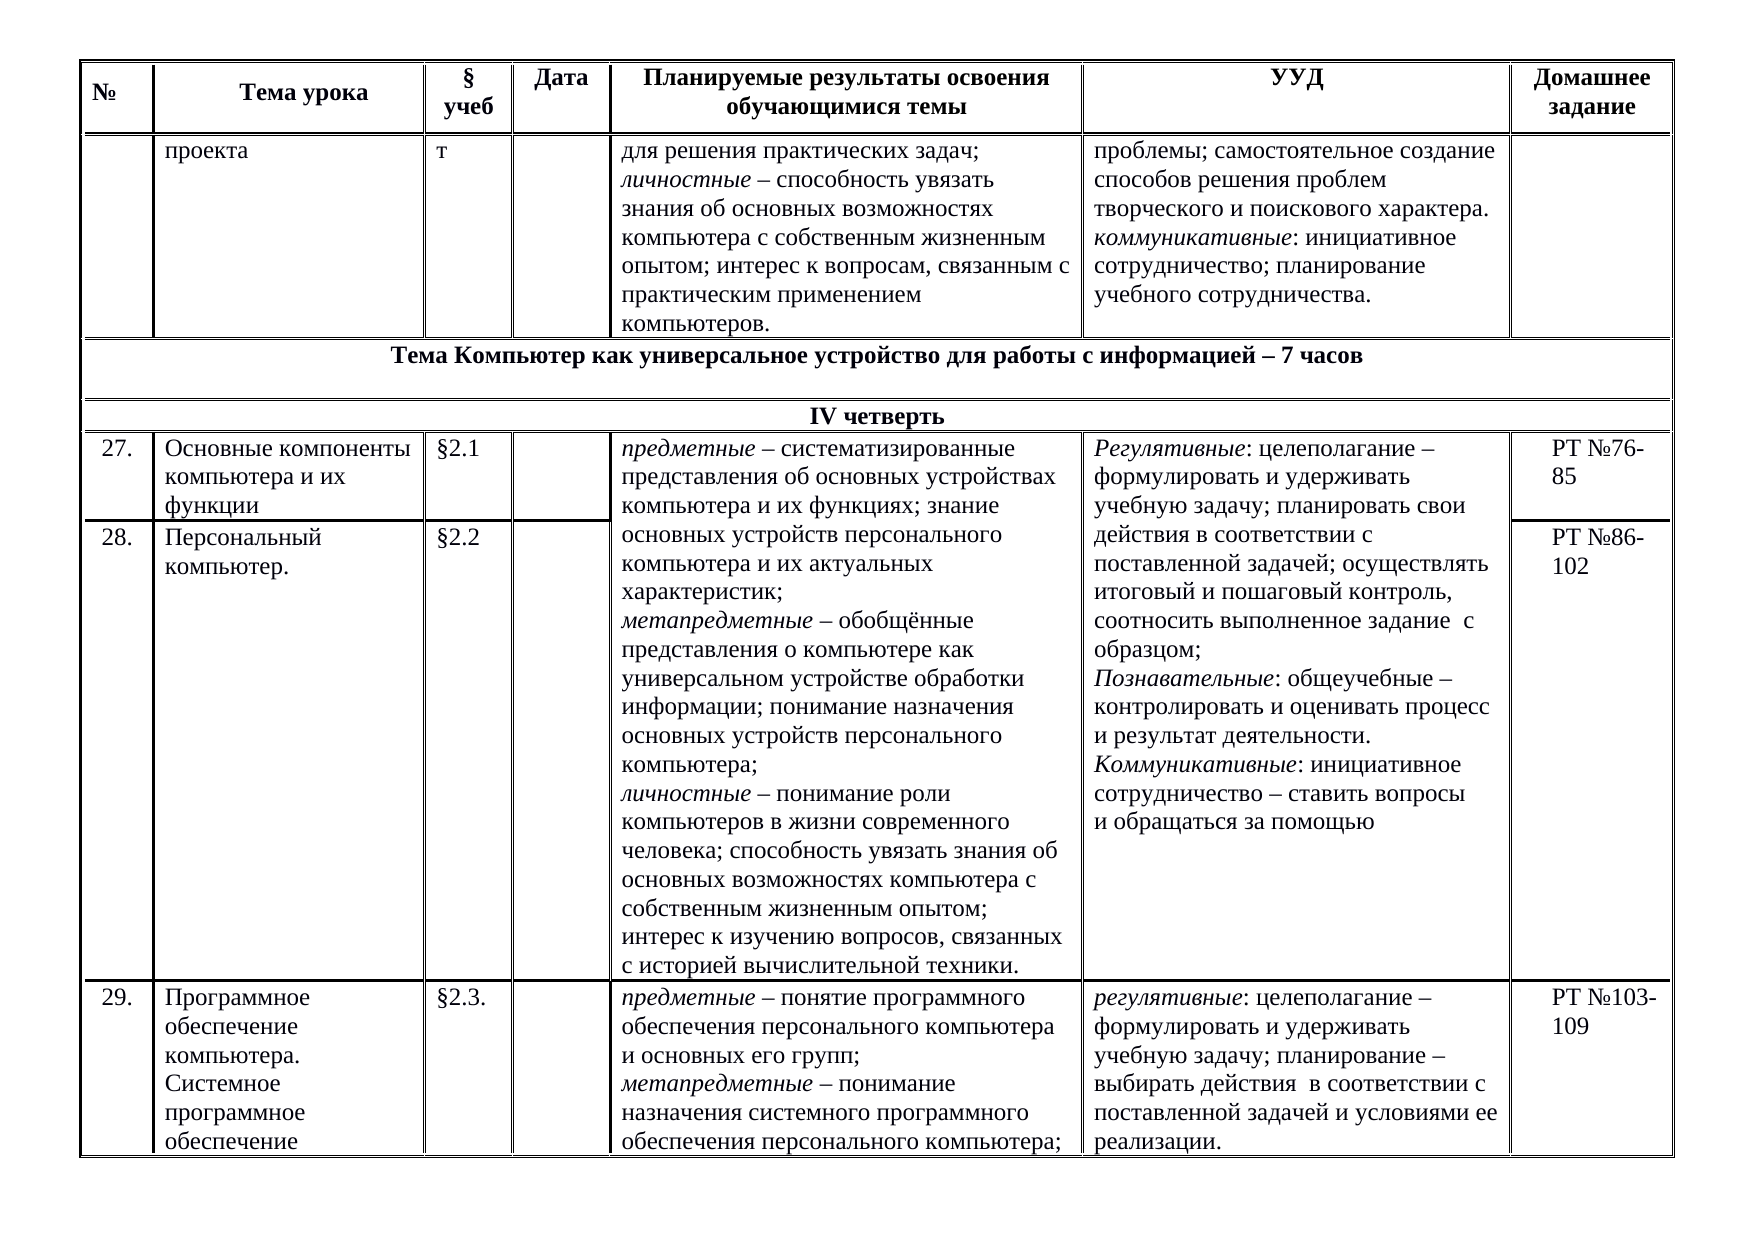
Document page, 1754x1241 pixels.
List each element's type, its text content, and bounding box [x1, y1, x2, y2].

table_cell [610, 982, 1083, 1155]
table_cell 29. [82, 979, 153, 1155]
table_cell §2.3. [425, 982, 513, 1155]
table_cell РТ №76-85 [1512, 430, 1672, 519]
table_cell предметные – систематизированные представления об основных устройствах компьютера и их функциях; знание основных устройств персонального компьютера и их актуальных характеристик; метапредметные – обобщённые представления о компьютере как универсальном устройстве обработки информации; понимание назначения основных устройств персонального компьютера; личностные – понимание роли компьютеров в жизни современного человека; способность увязать знания об основных возможностях компьютера с собственным жизненным опытом; интерес к изучению вопросов, связанных с историей вычислительной техники. [612, 433, 1081, 979]
table_cell Основные компоненты компьютера и их функции [155, 433, 423, 519]
table_cell Персональный компьютер. [155, 522, 423, 979]
table_header УУД [1083, 63, 1511, 132]
table_cell Тема Компьютер как универсальное устройство для работы с информацией – 7 часов [81, 337, 1673, 397]
table_cell 27. [82, 430, 152, 519]
table_cell §2.1 [426, 433, 511, 519]
table_cell проект [426, 136, 511, 337]
table_header № [82, 63, 153, 132]
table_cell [1083, 982, 1511, 1155]
table_cell [514, 136, 609, 337]
table_cell [513, 982, 610, 1155]
table_cell Регулятивные: целеполагание – формулировать и удерживать учебную задачу; планировать свои действия в соответствии с поставленной задачей; осуществлять итоговый и пошаговый контроль, соотносить выполненное задание с образцом; Познавательные: общеучебные – контролировать и оценивать процесс и результат деятельности. Коммуникативные: инициативное сотрудничество – ставить вопросы и обращаться за помощью [1084, 433, 1509, 979]
table_header § учеб [425, 63, 513, 132]
table_cell IV четверть [82, 398, 1672, 429]
table_cell РТ №86-102 [1512, 519, 1672, 979]
table_cell РТ №103-109 [1511, 979, 1672, 1155]
table_cell [514, 522, 609, 979]
table_cell 28. [82, 519, 152, 979]
table_cell Выполнение итогового проекта [155, 136, 423, 337]
table_cell §2.2 [426, 522, 511, 979]
table_header Планируемые результаты освоения обучающимися темы [610, 63, 1083, 132]
table_cell 26. [82, 132, 152, 337]
table_header Домашнее задание [1511, 63, 1672, 132]
table_cell [1512, 132, 1672, 337]
table_header Тема урока [153, 63, 425, 132]
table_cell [153, 982, 425, 1155]
table_cell [514, 433, 609, 519]
table_header Дата [513, 61, 610, 132]
